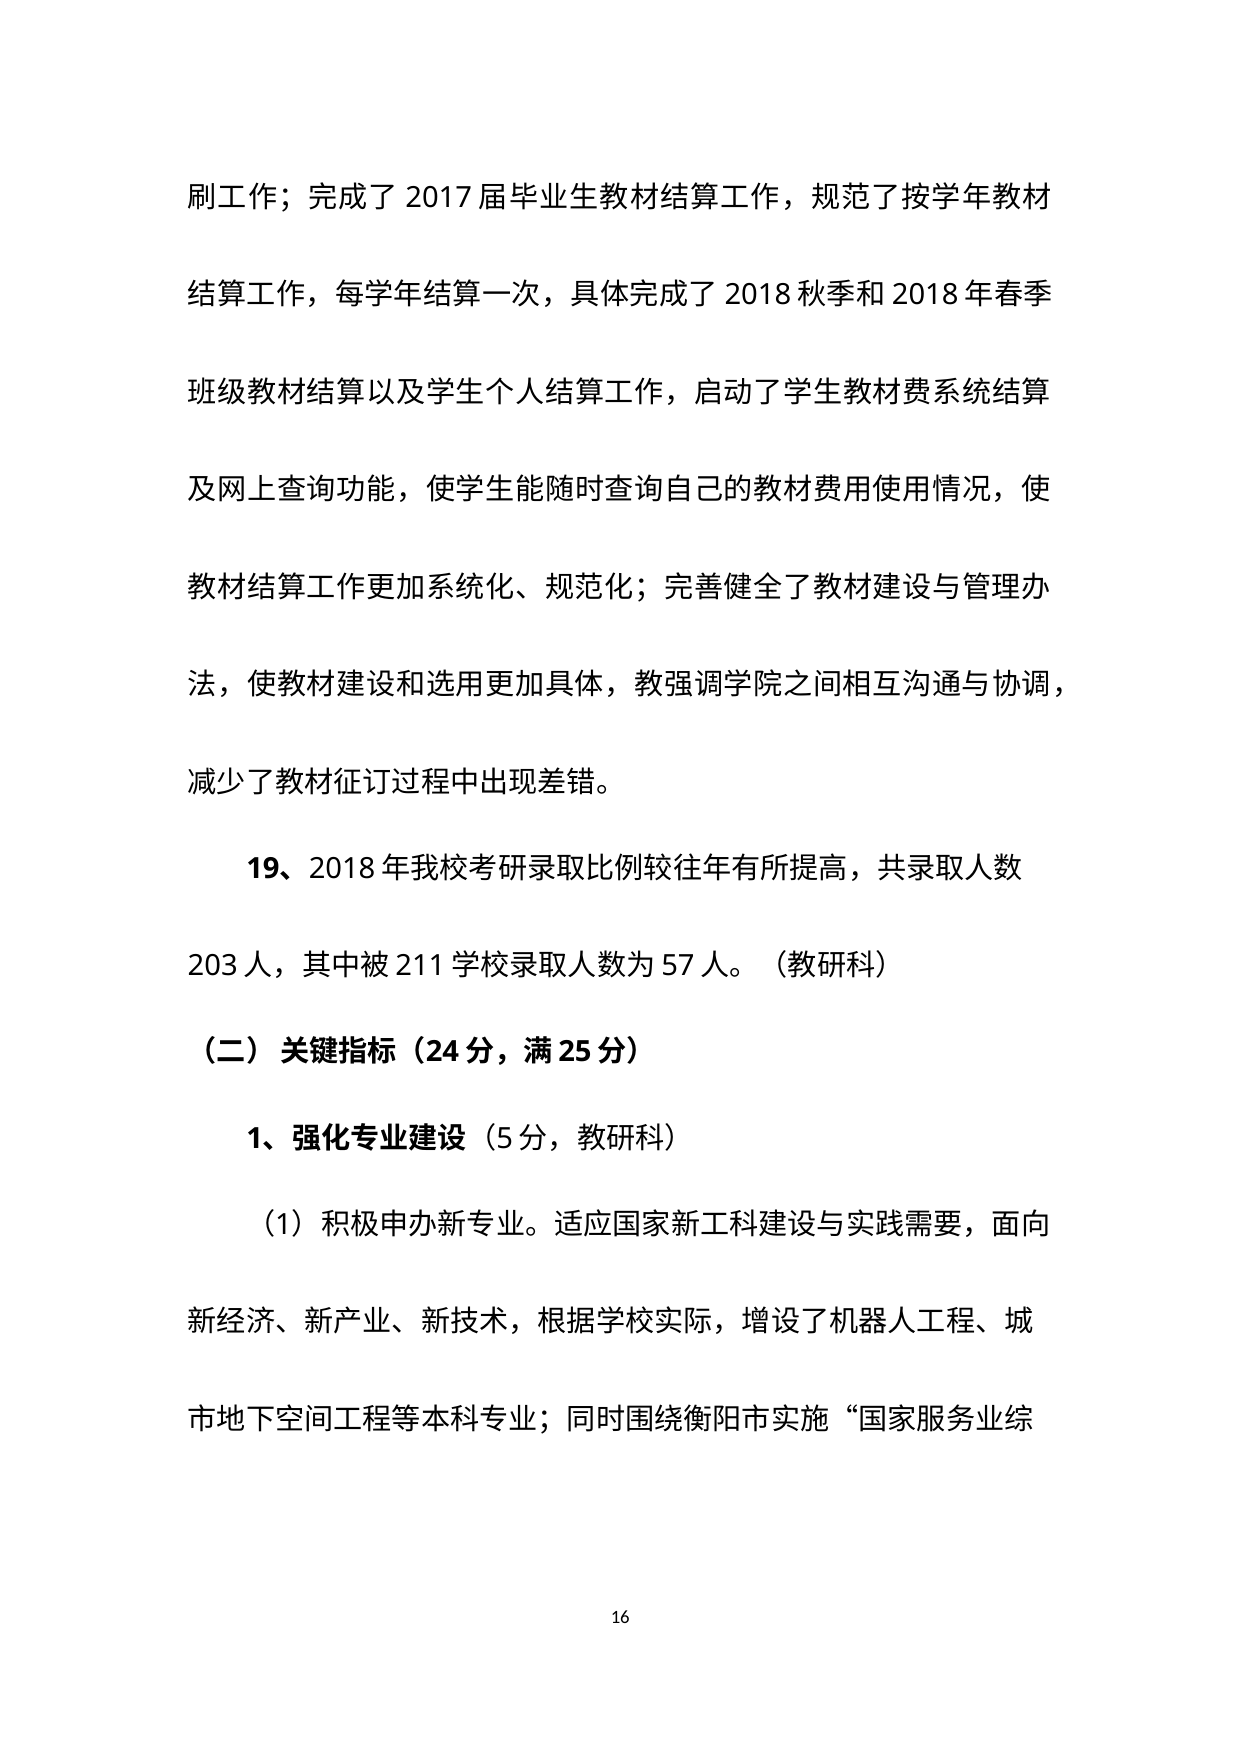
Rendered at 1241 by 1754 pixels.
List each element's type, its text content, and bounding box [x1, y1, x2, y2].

list 关键指标（24分，满25分） [187, 1017, 1053, 1082]
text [187, 162, 1053, 812]
text 1、强化专业建设（5分，教研科） [187, 1103, 1053, 1168]
text 19、2018年我校考研录取比例较往年有所提高，共录取人数203人，其中被211学校录取人数为57人。（教研科） [187, 833, 1053, 996]
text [187, 1189, 1053, 1449]
